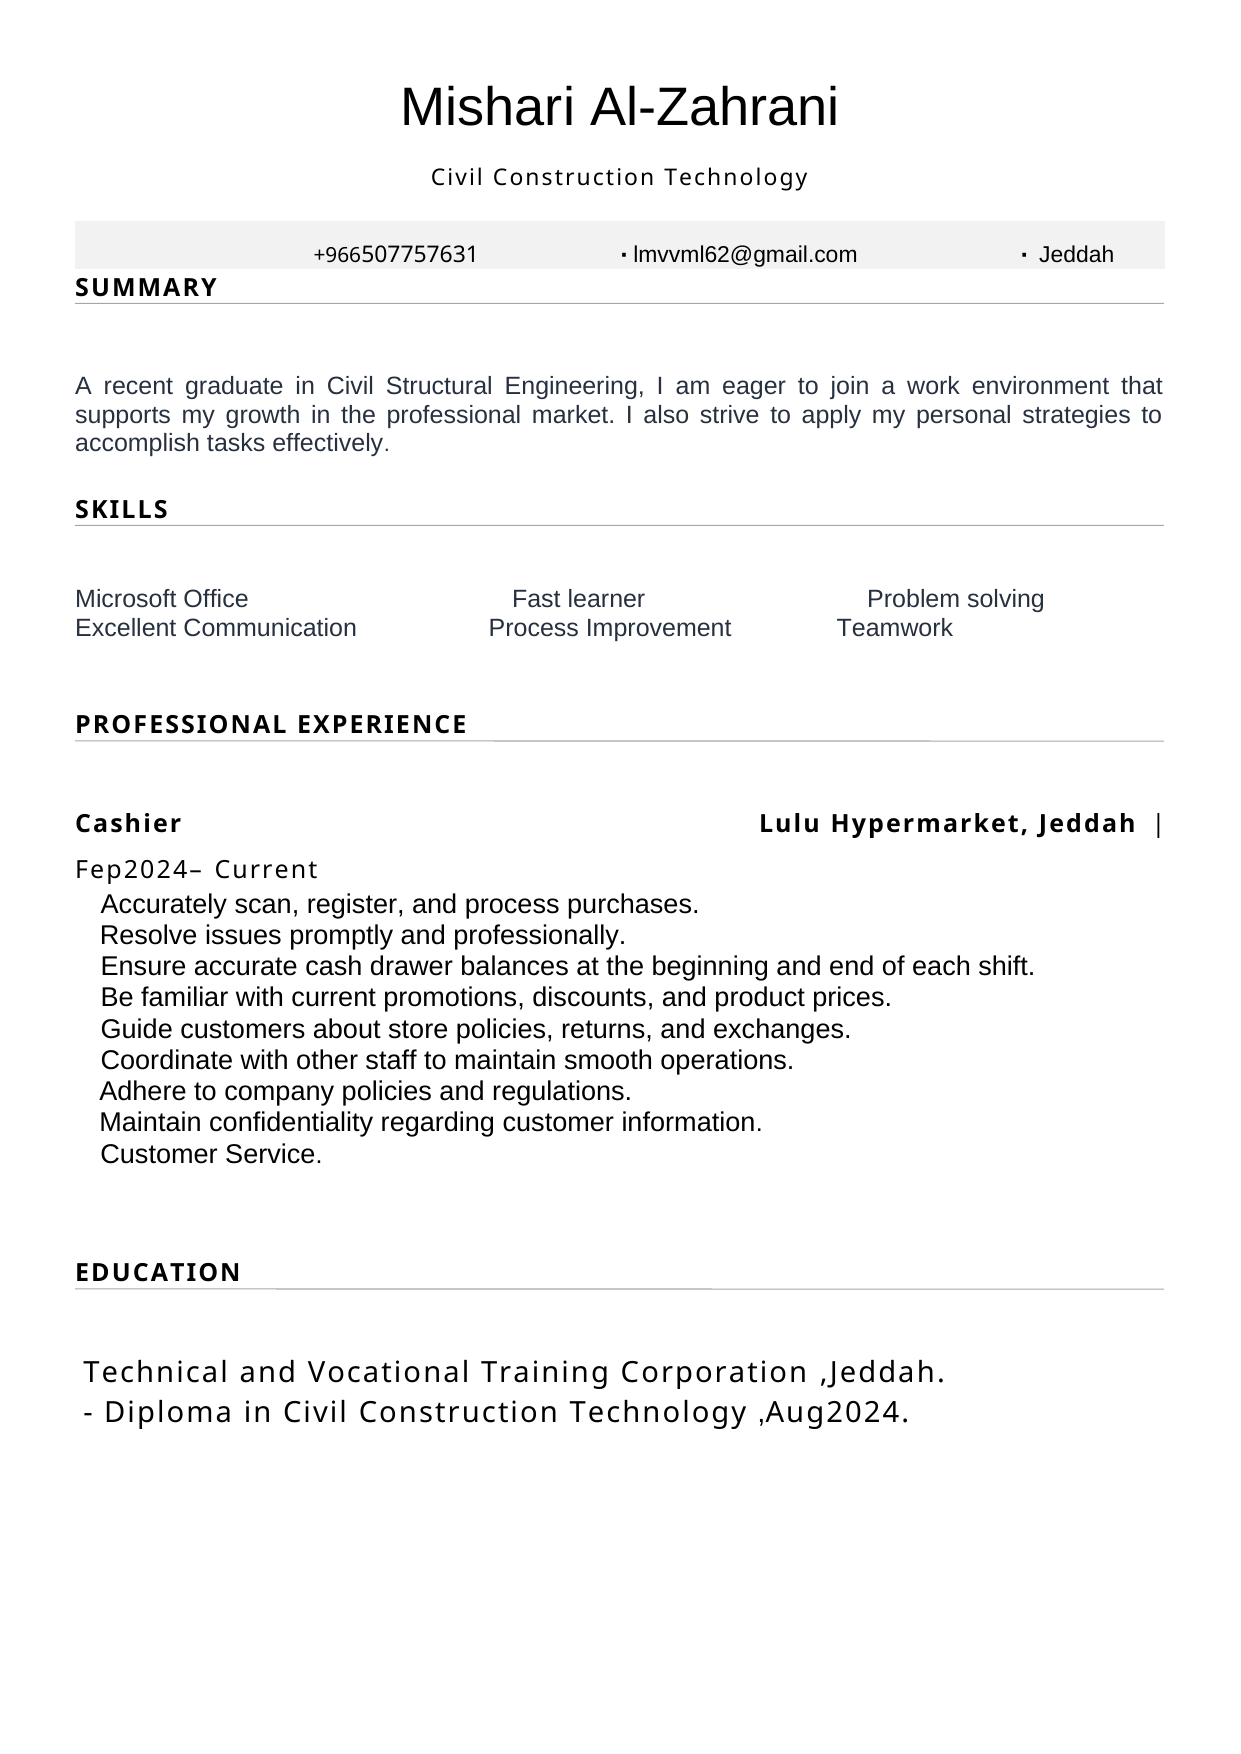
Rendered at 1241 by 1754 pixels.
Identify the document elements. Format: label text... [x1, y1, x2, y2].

text Mishari Al-Zahrani [75, 75, 1165, 137]
text  Customer Service. [75, 1138, 1165, 1169]
text SUMMARY [75, 269, 1165, 303]
text +966507757631 ∙ lmvvml62@gmail.com ∙ Jeddah [75, 238, 1165, 269]
text  Resolve issues promptly and professionally. [75, 919, 1165, 950]
text SKILLS [75, 491, 1165, 525]
text A recent graduate in Civil Structural Engineering, I am eager to join a work environment that supports my growth in the professional market. I also strive to apply my personal strategies to accomplish tasks effectively. [75, 371, 1165, 457]
text Technical and Vocational Training Corporation ,Jeddah. [75, 1352, 1165, 1391]
text Microsoft Office Fast learner Problem solving [75, 584, 1165, 613]
text Civil Construction Technology [75, 161, 1165, 192]
text Excellent Communication Process Improvement ⁠Teamwork [75, 613, 1165, 642]
text  Be familiar with current promotions, discounts, and product prices. [75, 981, 1165, 1013]
text  Coordinate with other staff to maintain smooth operations. [75, 1044, 1165, 1075]
text EDUCATION [75, 1255, 1165, 1289]
text  Adhere to company policies and regulations. [75, 1075, 1165, 1106]
text  Guide customers about store policies, returns, and exchanges. [75, 1013, 1165, 1044]
text  Maintain confidentiality regarding customer information. [75, 1106, 1165, 1138]
text - Diploma in Civil Construction Technology ,Aug2024. [75, 1391, 1165, 1431]
text  Accurately scan, register, and process purchases. [75, 888, 1165, 919]
text  Ensure accurate cash drawer balances at the beginning and end of each shift. [75, 950, 1165, 981]
text PROFESSIONAL EXPERIENCE [75, 707, 1165, 741]
text Cashier Lulu Hypermarket, Jeddah |Fep2024– Current [75, 806, 1165, 888]
